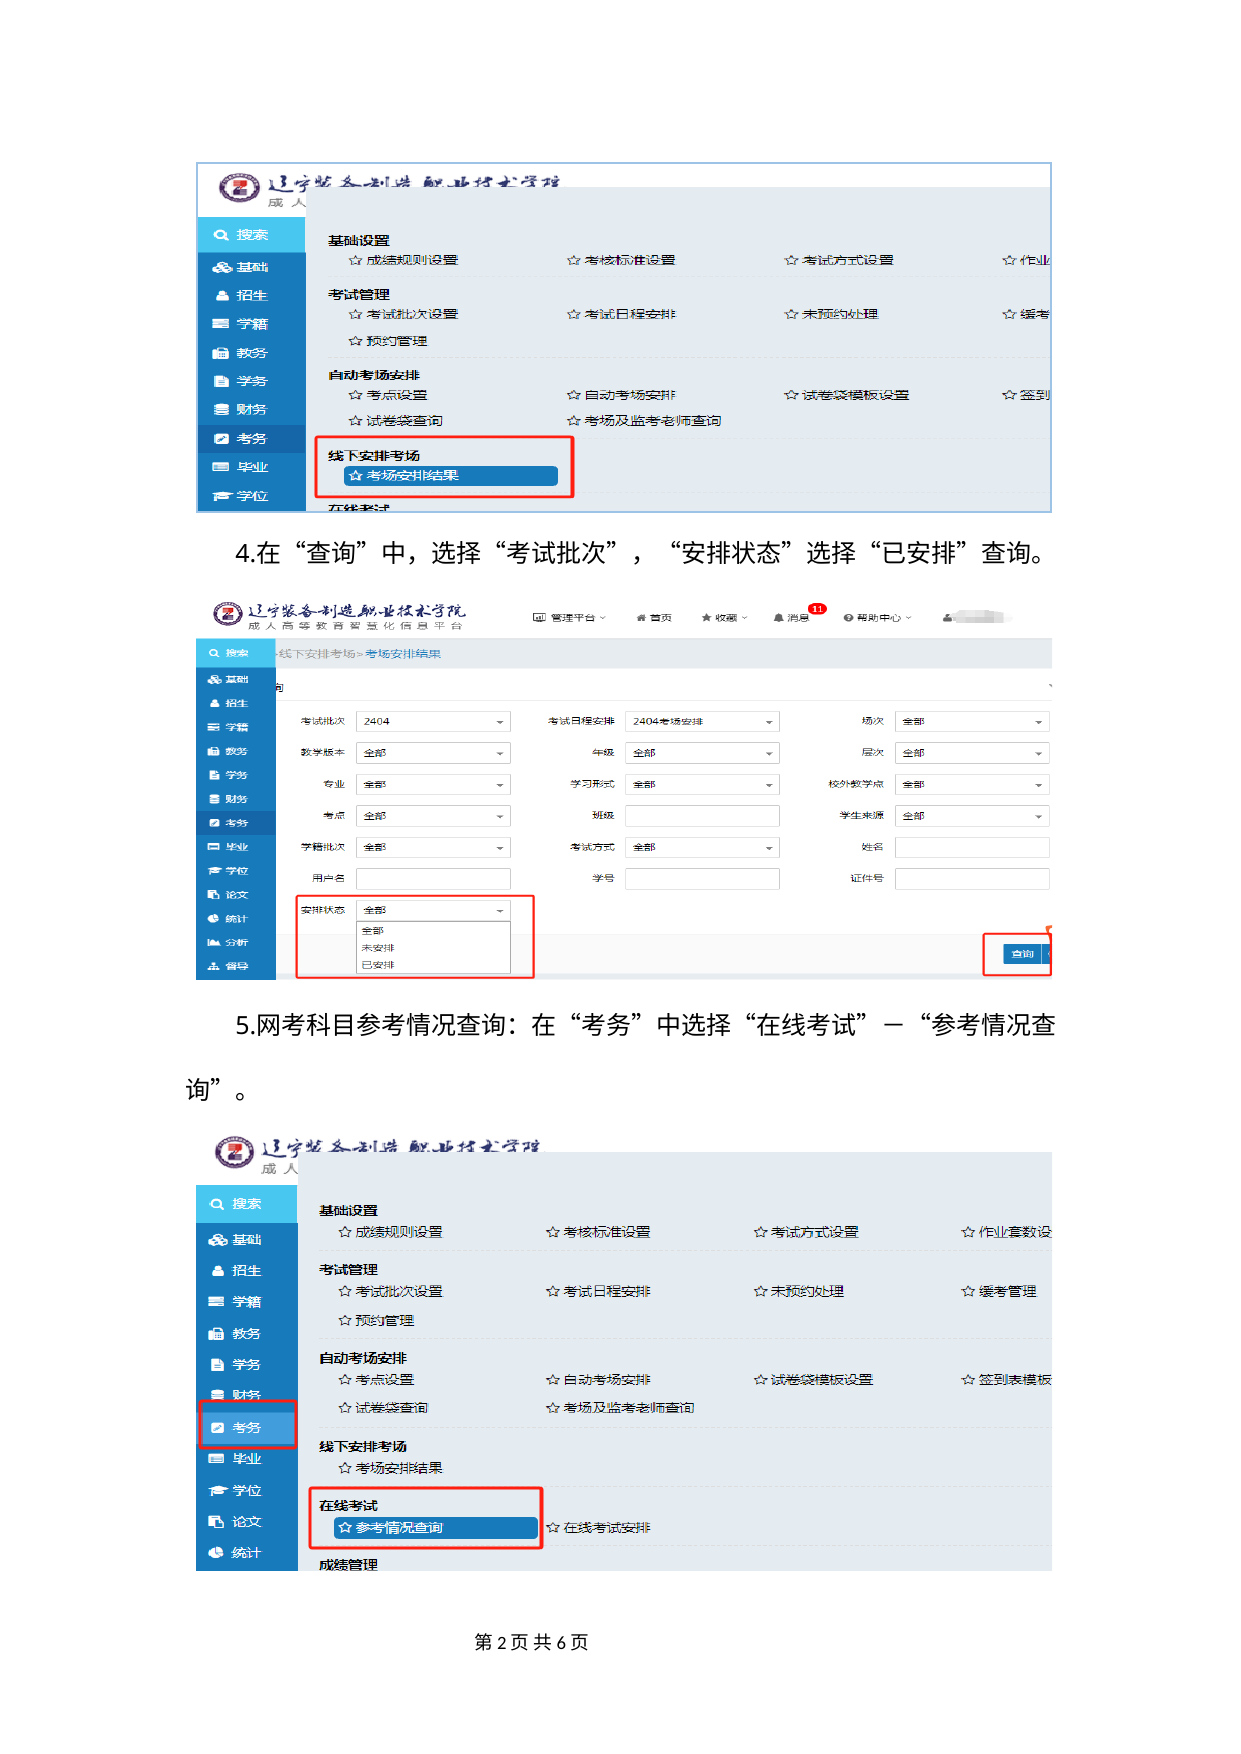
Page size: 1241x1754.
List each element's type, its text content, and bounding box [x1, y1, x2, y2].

picture [196, 1127, 1053, 1571]
list 5.网考科目参考情况查询：在“考务”中选择“在线考试”－“参考情况查询”。 [185, 991, 1063, 1121]
picture [196, 594, 1053, 980]
list 4.在“查询”中，选择“考试批次”，“安排状态”选择“已安排”查询。 [185, 519, 1063, 584]
picture [198, 164, 1050, 511]
